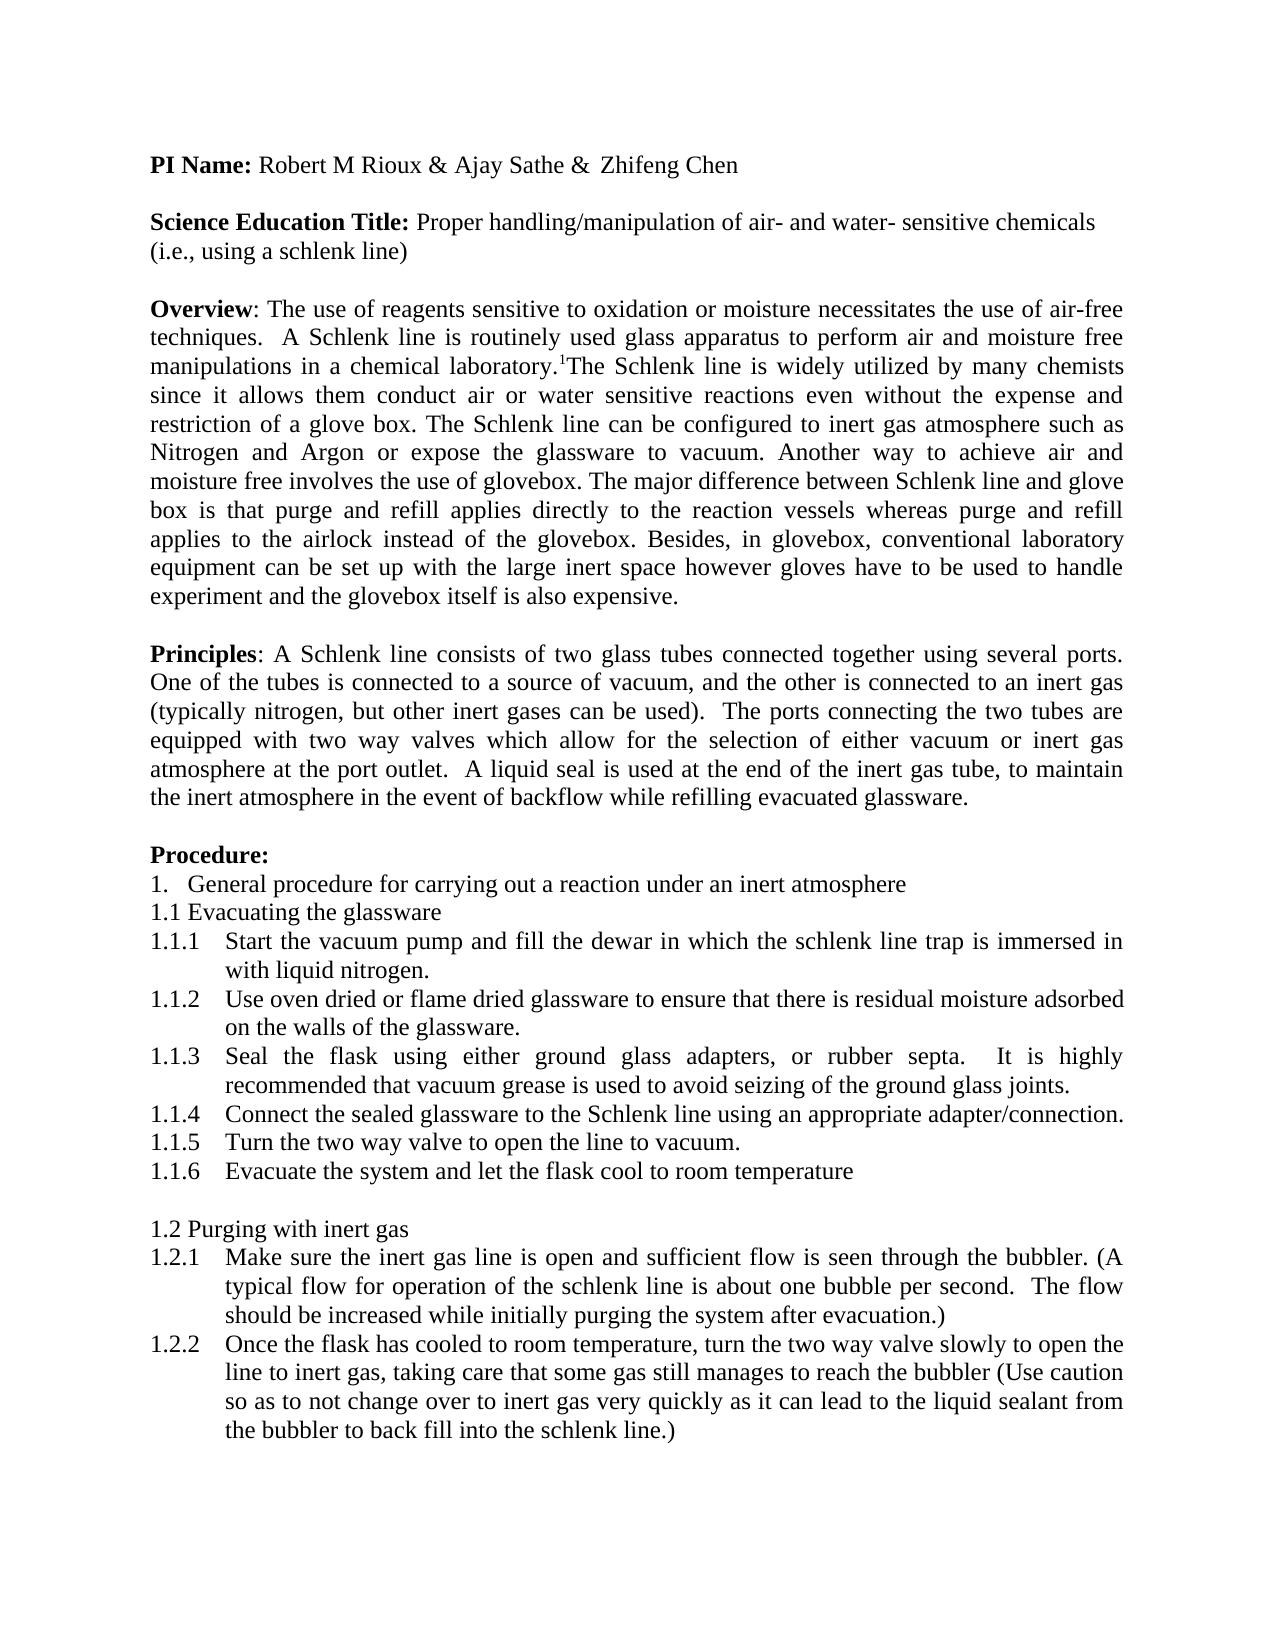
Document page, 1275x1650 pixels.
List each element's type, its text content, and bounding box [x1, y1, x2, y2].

list Evacuating the glassware [150, 897, 1125, 926]
list Start the vacuum pump and fill the dewar in which the schlenk line trap is immersed in with liquid nitrogen. [150, 926, 1125, 984]
list Purging with inert gas [150, 1214, 1125, 1242]
text Principles: A Schlenk line consists of two glass tubes connected together using several ports. One of the tubes is connected to a source of vacuum, and the other is connected to an inert gas (typically nitrogen, but other inert gases can be used). The ports connecting the two tubes are equipped with two way valves which allow for the selection of either vacuum or inert gas atmosphere at the port outlet. A liquid seal is used at the end of the inert gas tube, to maintain the inert atmosphere in the event of backflow while refilling evacuated glassware. [150, 639, 1125, 811]
list Make sure the inert gas line is open and sufficient flow is seen through the bubbler. (A typical flow for operation of the schlenk line is about one bubble per second. The flow should be increased while initially purging the system after evacuation.) [150, 1242, 1125, 1329]
text PI Name: Robert M Rioux & Ajay Sathe & Zhifeng Chen [150, 150, 1125, 179]
text Science Education Title: Proper handling/manipulation of air- and water- sensitive chemicals (i.e., using a schlenk line) [150, 207, 1125, 265]
list Seal the flask using either ground glass adapters, or rubber septa. It is highly recommended that vacuum grease is used to avoid seizing of the ground glass joints. [150, 1041, 1125, 1099]
list Use oven dried or flame dried glassware to ensure that there is residual moisture adsorbed on the walls of the glassware. [150, 984, 1125, 1041]
list Once the flask has cooled to room temperature, turn the two way valve slowly to open the line to inert gas, taking care that some gas still manages to reach the bubbler (Use caution so as to not change over to inert gas very quickly as it can lead to the liquid sealant from the bubbler to back fill into the schlenk line.) [150, 1329, 1125, 1444]
list General procedure for carrying out a reaction under an inert atmosphere [150, 869, 1125, 897]
text Procedure: [150, 840, 1125, 869]
list Evacuate the system and let the flask cool to room temperature [150, 1156, 1125, 1185]
text Overview: The use of reagents sensitive to oxidation or moisture necessitates the use of air-free techniques. A Schlenk line is routinely used glass apparatus to perform air and moisture free manipulations in a chemical laboratory.1The Schlenk line is widely utilized by many chemists since it allows them conduct air or water sensitive reactions even without the expense and restriction of a glove box. The Schlenk line can be configured to inert gas atmosphere such as Nitrogen and Argon or expose the glassware to vacuum. Another way to achieve air and moisture free involves the use of glovebox. The major difference between Schlenk line and glove box is that purge and refill applies directly to the reaction vessels whereas purge and refill applies to the airlock instead of the glovebox. Besides, in glovebox, conventional laboratory equipment can be set up with the large inert space however gloves have to be used to handle experiment and the glovebox itself is also expensive. [150, 294, 1125, 610]
list Turn the two way valve to open the line to vacuum. [150, 1127, 1125, 1156]
list Connect the sealed glassware to the Schlenk line using an appropriate adapter/connection. [150, 1099, 1125, 1127]
